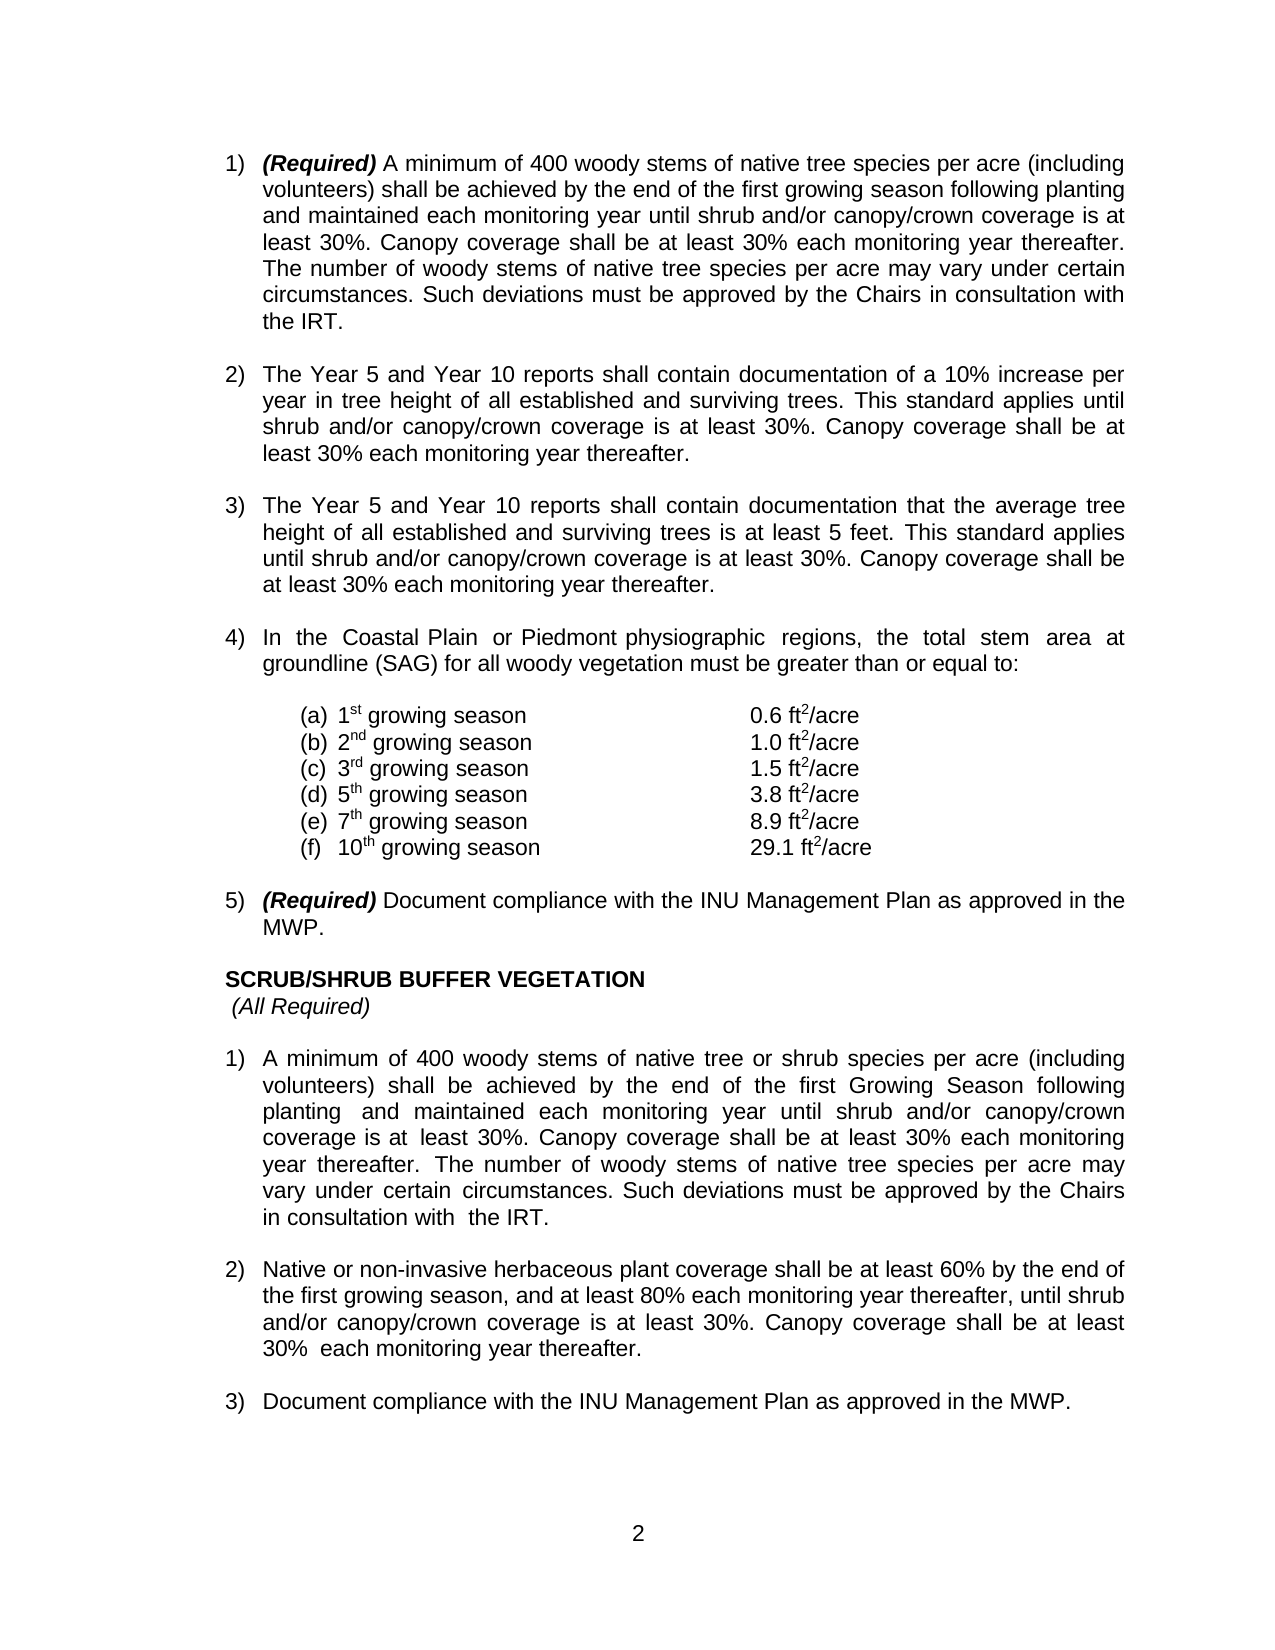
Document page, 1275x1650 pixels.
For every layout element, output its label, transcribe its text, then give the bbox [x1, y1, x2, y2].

list 7th growing season 8.9 ft2/acre [300, 808, 1137, 834]
list The Year 5 and Year 10 reports shall contain documentation of a 10% increase per year in tree height of all established and surviving trees. This standard applies until shrub and/or canopy/crown coverage is at least 30%. Canopy coverage shall be at least 30% each monitoring year thereafter. [225, 361, 1125, 466]
list (Required) A minimum of 400 woody stems of native tree species per acre (including volunteers) shall be achieved by the end of the first growing season following planting and maintained each monitoring year until shrub and/or canopy/crown coverage is at least 30%. Canopy coverage shall be at least 30% each monitoring year thereafter. The number of woody stems of native tree species per acre may vary under certain circumstances. Such deviations must be approved by the Chairs in consultation with the IRT. [225, 150, 1125, 334]
list 1st growing season 0.6 ft2/acre [300, 703, 1137, 729]
text (All Required) [231, 993, 1137, 1019]
subtitle SCRUB/SHRUB BUFFER VEGETATION [225, 966, 1137, 992]
list 5th growing season 3.8 ft2/acre [300, 782, 1137, 808]
list A minimum of 400 woody stems of native tree or shrub species per acre (including volunteers) shall be achieved by the end of the first Growing Season following planting and maintained each monitoring year until shrub and/or canopy/crown coverage is at least 30%. Canopy coverage shall be at least 30% each monitoring year thereafter. The number of woody stems of native tree species per acre may vary under certain circumstances. Such deviations must be approved by the Chairs in consultation with the IRT. [225, 1045, 1125, 1230]
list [225, 1256, 1125, 1362]
list The Year 5 and Year 10 reports shall contain documentation that the average tree height of all established and surviving trees is at least 5 feet. This standard applies until shrub and/or canopy/crown coverage is at least 30%. Canopy coverage shall be at least 30% each monitoring year thereafter. [225, 492, 1125, 598]
list (Required) Document compliance with the INU Management Plan as approved in the MWP. [225, 887, 1125, 940]
list In the Coastal Plain or Piedmont physiographic regions, the total stem area at groundline (SAG) for all woody vegetation must be greater than or equal to: [225, 624, 1125, 677]
list 2nd growing season 1.0 ft2/acre [300, 729, 1137, 755]
list 10th growing season 29.1 ft2/acre [300, 834, 1137, 861]
list 3rd growing season 1.5 ft2/acre [300, 755, 1137, 782]
list Document compliance with the INU Management Plan as approved in the MWP. [225, 1388, 1137, 1414]
